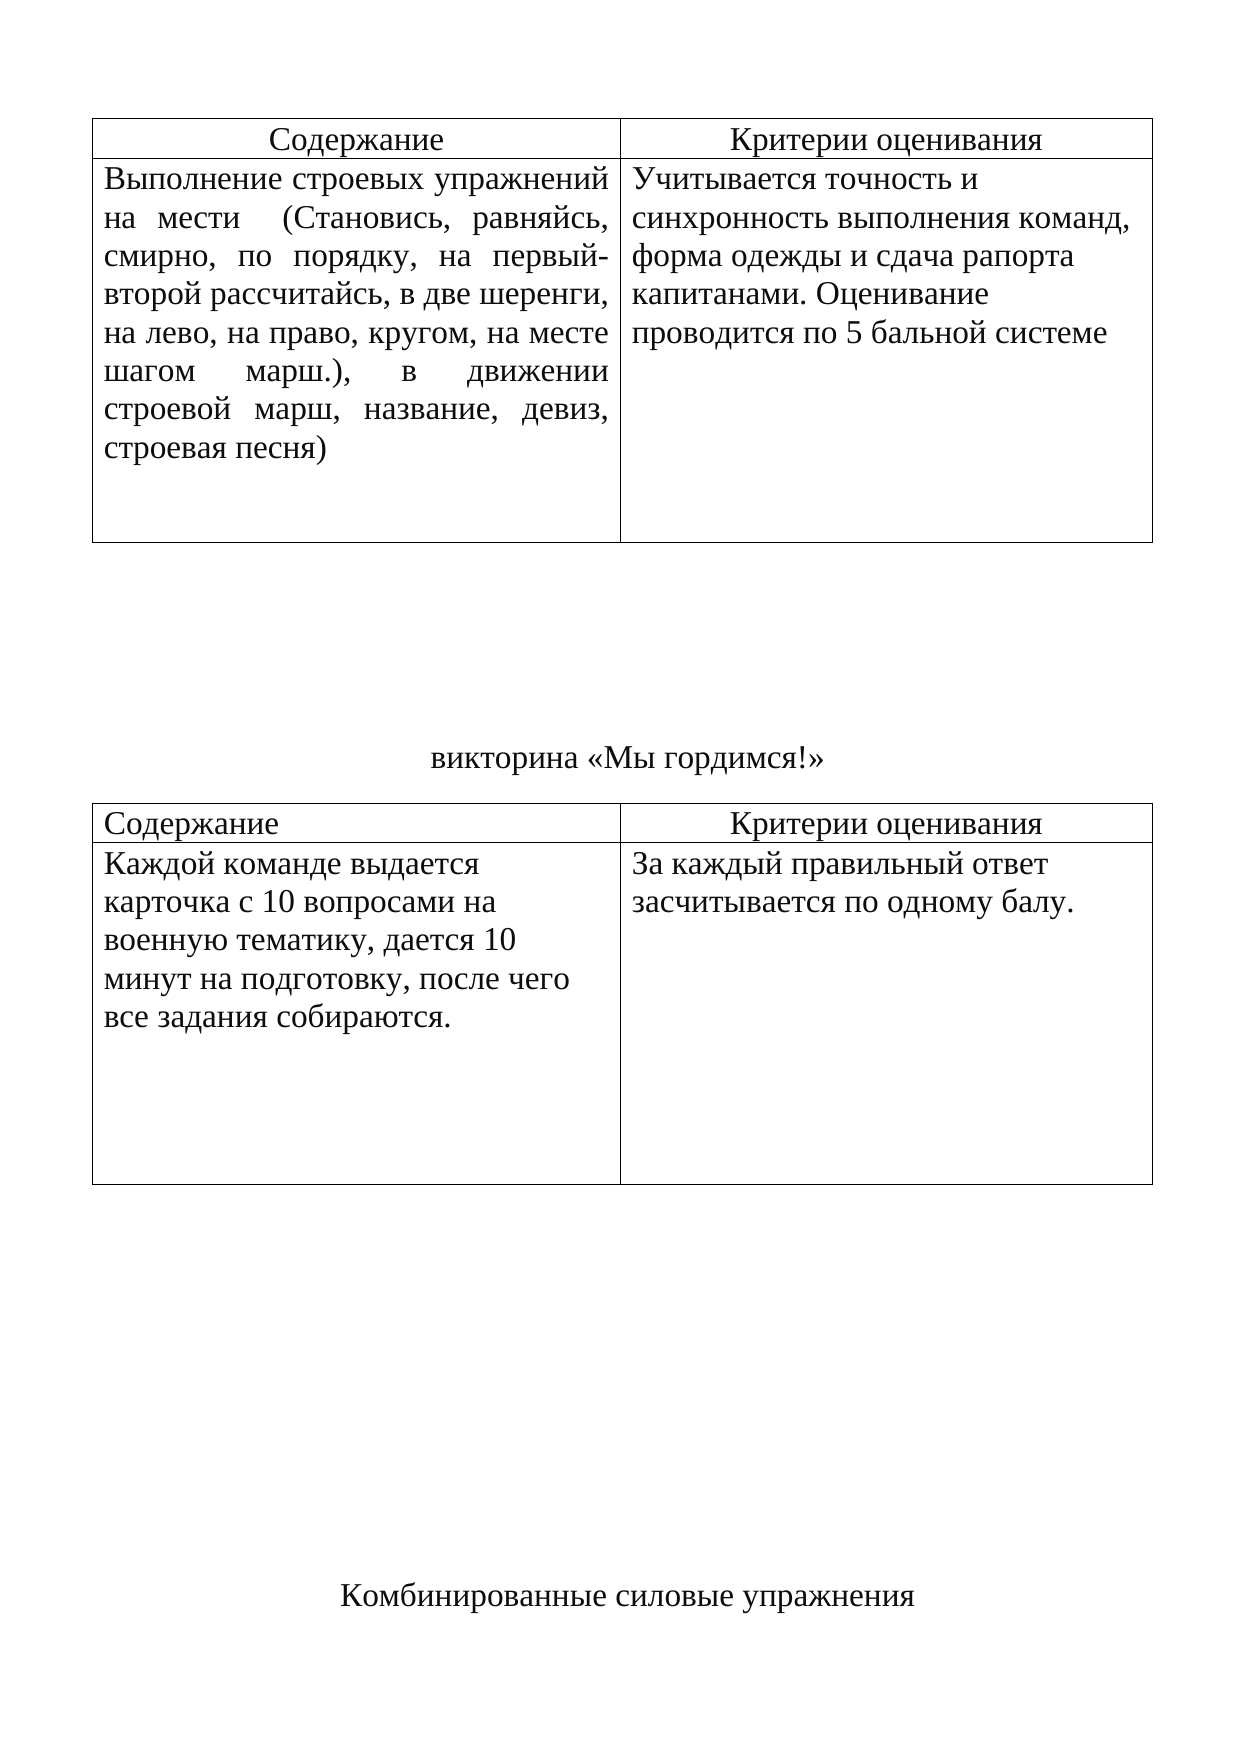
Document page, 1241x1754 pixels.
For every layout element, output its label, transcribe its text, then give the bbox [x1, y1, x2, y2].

table_cell За каждый правильный ответ засчитывается по одному балу. [621, 843, 1152, 1184]
table_header Содержание [93, 804, 620, 842]
table_cell Учитывается точность и синхронность выполнения команд, форма одежды и сдача рапорта капитанами. Оценивание проводится по 5 бальной системе [621, 159, 1152, 542]
text Комбинированные силовые упражнения [103, 1575, 1152, 1613]
table_header Содержание [93, 119, 620, 157]
table_cell Каждой команде выдается карточка с 10 вопросами на военную тематику, дается 10 минут на подготовку, после чего все задания собираются. [93, 843, 620, 1184]
table_header Критерии оценивания [621, 119, 1152, 157]
table_header Критерии оценивания [621, 804, 1152, 842]
table_cell Выполнение строевых упражнений на мести (Становись, равняйсь, смирно, по порядку, на первый-второй рассчитайсь, в две шеренги, на лево, на право, кругом, на месте шагом марш.), в движении строевой марш, название, девиз, строевая песня) [93, 159, 620, 542]
text викторина «Мы гордимся!» [103, 738, 1152, 776]
